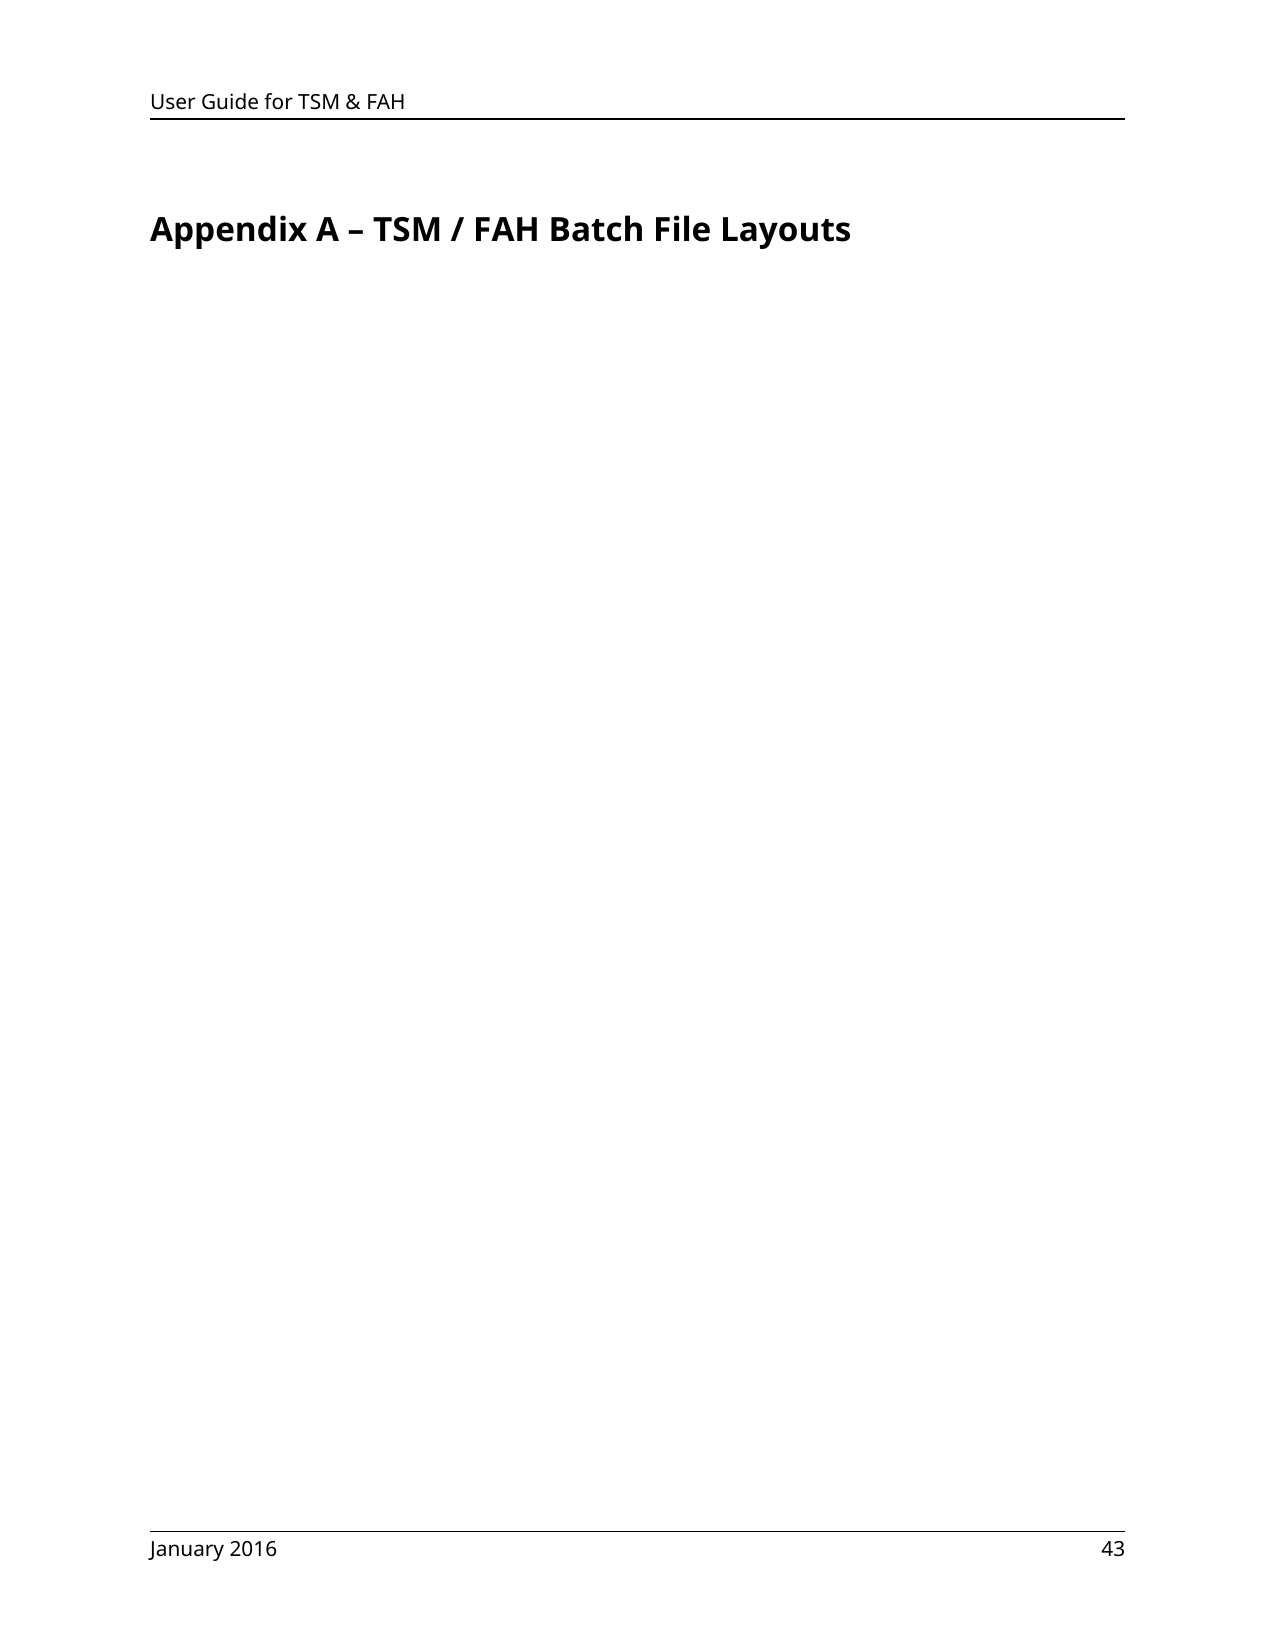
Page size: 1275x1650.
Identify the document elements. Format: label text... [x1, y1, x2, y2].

subtitle Appendix A – TSM / FAH Batch File Layouts [150, 206, 1125, 252]
